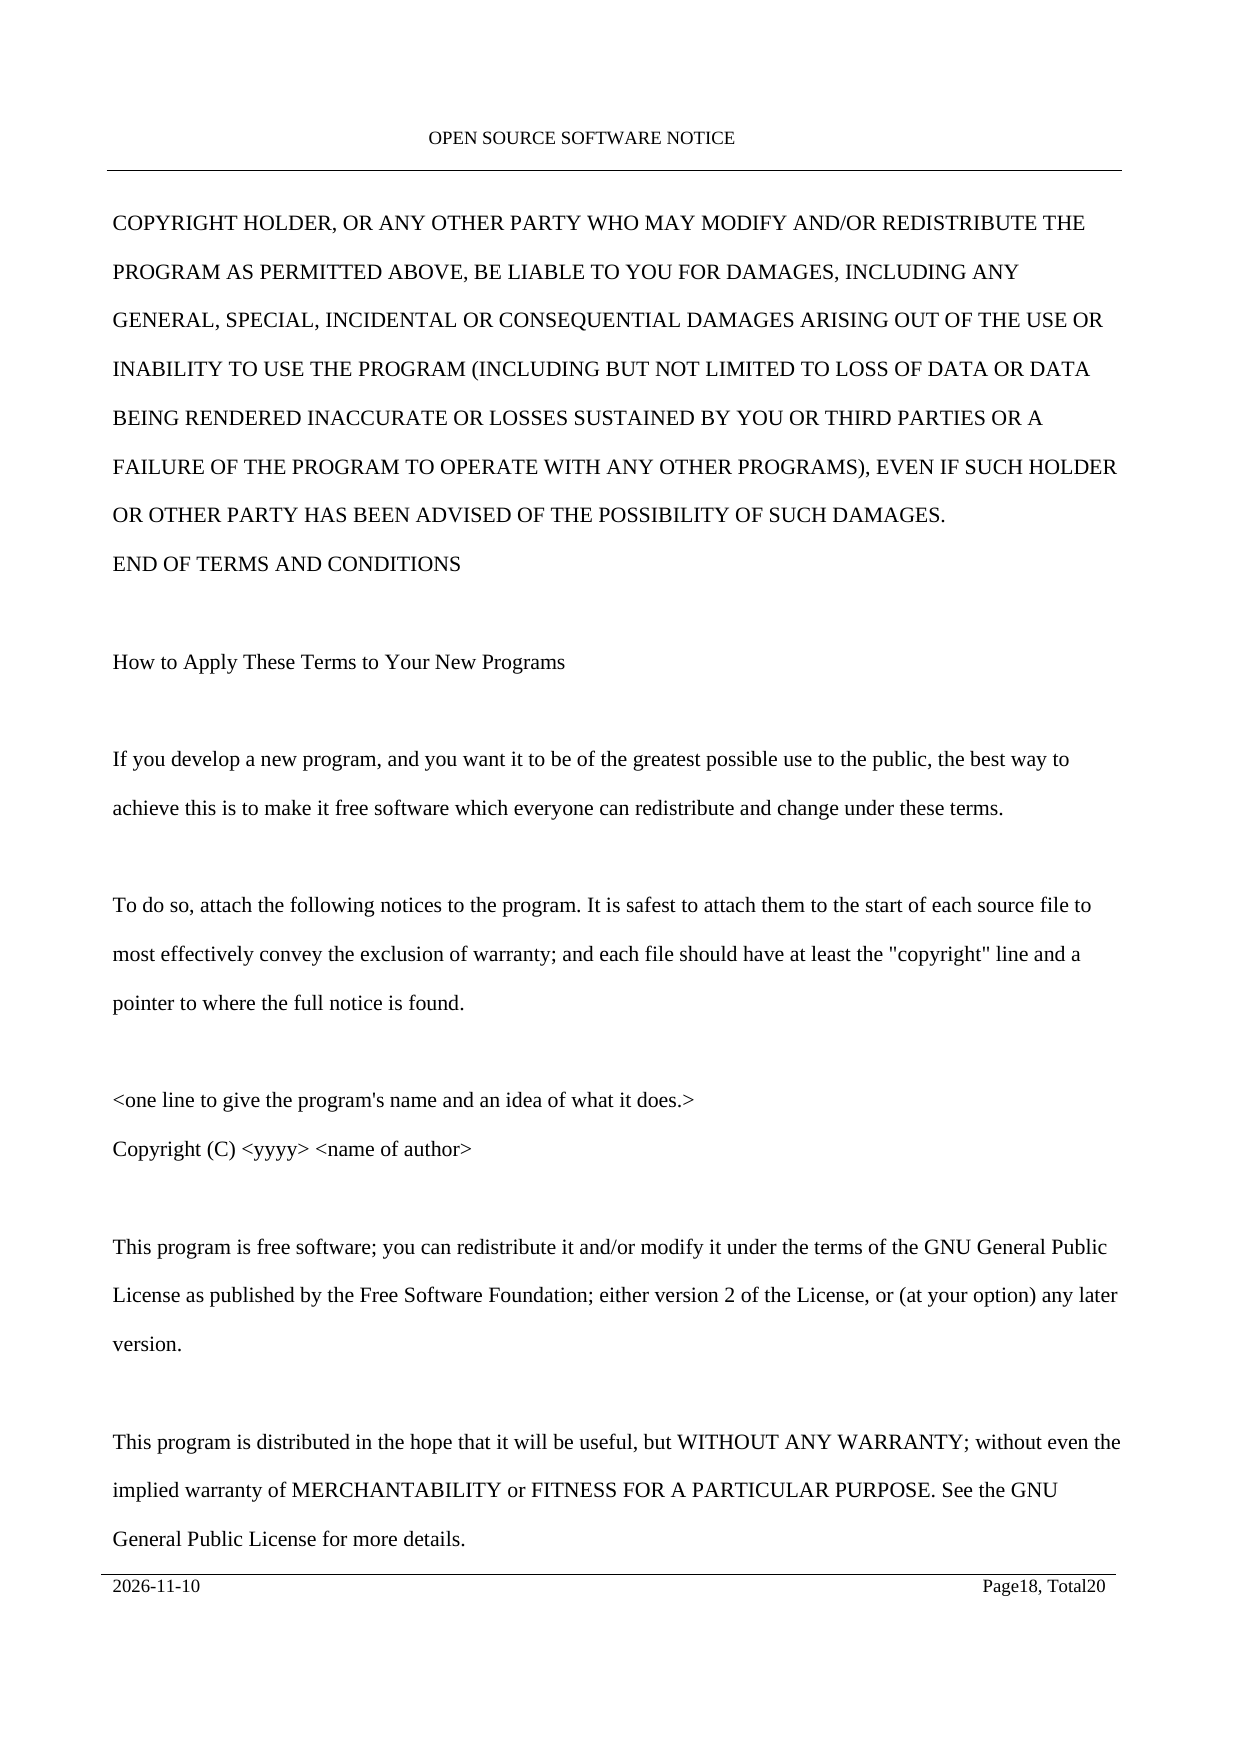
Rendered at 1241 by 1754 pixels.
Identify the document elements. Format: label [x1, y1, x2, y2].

text [112, 206, 1128, 1555]
